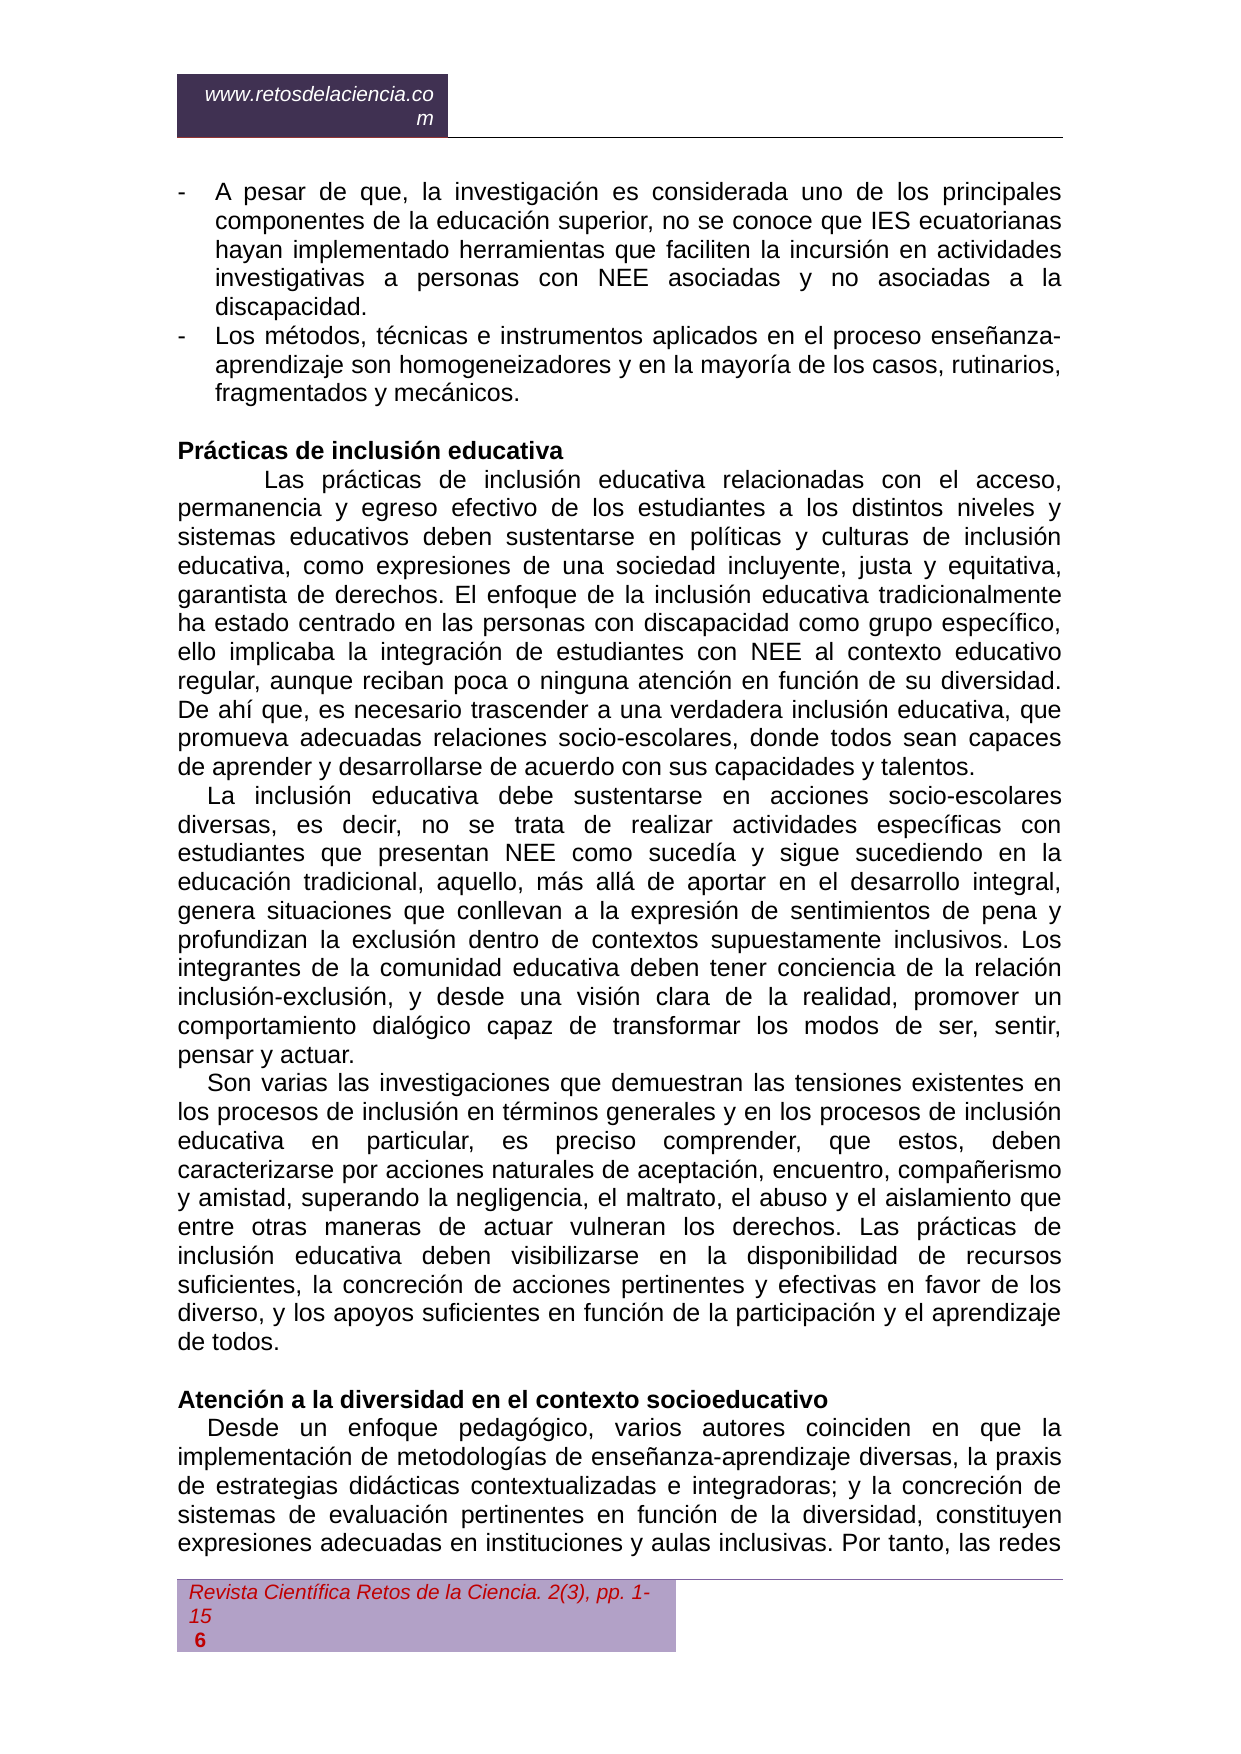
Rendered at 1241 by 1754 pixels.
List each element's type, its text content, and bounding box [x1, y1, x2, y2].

text Son varias las investigaciones que demuestran las tensiones existentes en los procesos de inclusión en términos generales y en los procesos de inclusión educativa en particular, es preciso comprender, que estos, deben caracterizarse por acciones naturales de aceptación, encuentro, compañerismo y amistad, superando la negligencia, el maltrato, el abuso y el aislamiento que entre otras maneras de actuar vulneran los derechos. Las prácticas de inclusión educativa deben visibilizarse en la disponibilidad de recursos suficientes, la concreción de acciones pertinentes y efectivas en favor de los diverso, y los apoyos suficientes en función de la participación y el aprendizaje de todos. [177, 1068, 1063, 1356]
list Los métodos, técnicas e instrumentos aplicados en el proceso enseñanza-aprendizaje son homogeneizadores y en la mayoría de los casos, rutinarios, fragmentados y mecánicos. [177, 321, 1063, 407]
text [177, 1413, 1063, 1557]
text Prácticas de inclusión educativa [177, 436, 1063, 465]
text Atención a la diversidad en el contexto socioeducativo [177, 1385, 1063, 1413]
text Las prácticas de inclusión educativa relacionadas con el acceso, permanencia y egreso efectivo de los estudiantes a los distintos niveles y sistemas educativos deben sustentarse en políticas y culturas de inclusión educativa, como expresiones de una sociedad incluyente, justa y equitativa, garantista de derechos. El enfoque de la inclusión educativa tradicionalmente ha estado centrado en las personas con discapacidad como grupo específico, ello implicaba la integración de estudiantes con NEE al contexto educativo regular, aunque reciban poca o ninguna atención en función de su diversidad. De ahí que, es necesario trascender a una verdadera inclusión educativa, que promueva adecuadas relaciones socio-escolares, donde todos sean capaces de aprender y desarrollarse de acuerdo con sus capacidades y talentos. [177, 465, 1063, 781]
text La inclusión educativa debe sustentarse en acciones socio-escolares diversas, es decir, no se trata de realizar actividades específicas con estudiantes que presentan NEE como sucedía y sigue sucediendo en la educación tradicional, aquello, más allá de aportar en el desarrollo integral, genera situaciones que conllevan a la expresión de sentimientos de pena y profundizan la exclusión dentro de contextos supuestamente inclusivos. Los integrantes de la comunidad educativa deben tener conciencia de la relación inclusión-exclusión, y desde una visión clara de la realidad, promover un comportamiento dialógico capaz de transformar los modos de ser, sentir, pensar y actuar. [177, 781, 1063, 1068]
list A pesar de que, la investigación es considerada uno de los principales componentes de la educación superior, no se conoce que IES ecuatorianas hayan implementado herramientas que faciliten la incursión en actividades investigativas a personas con NEE asociadas y no asociadas a la discapacidad. [177, 177, 1063, 321]
